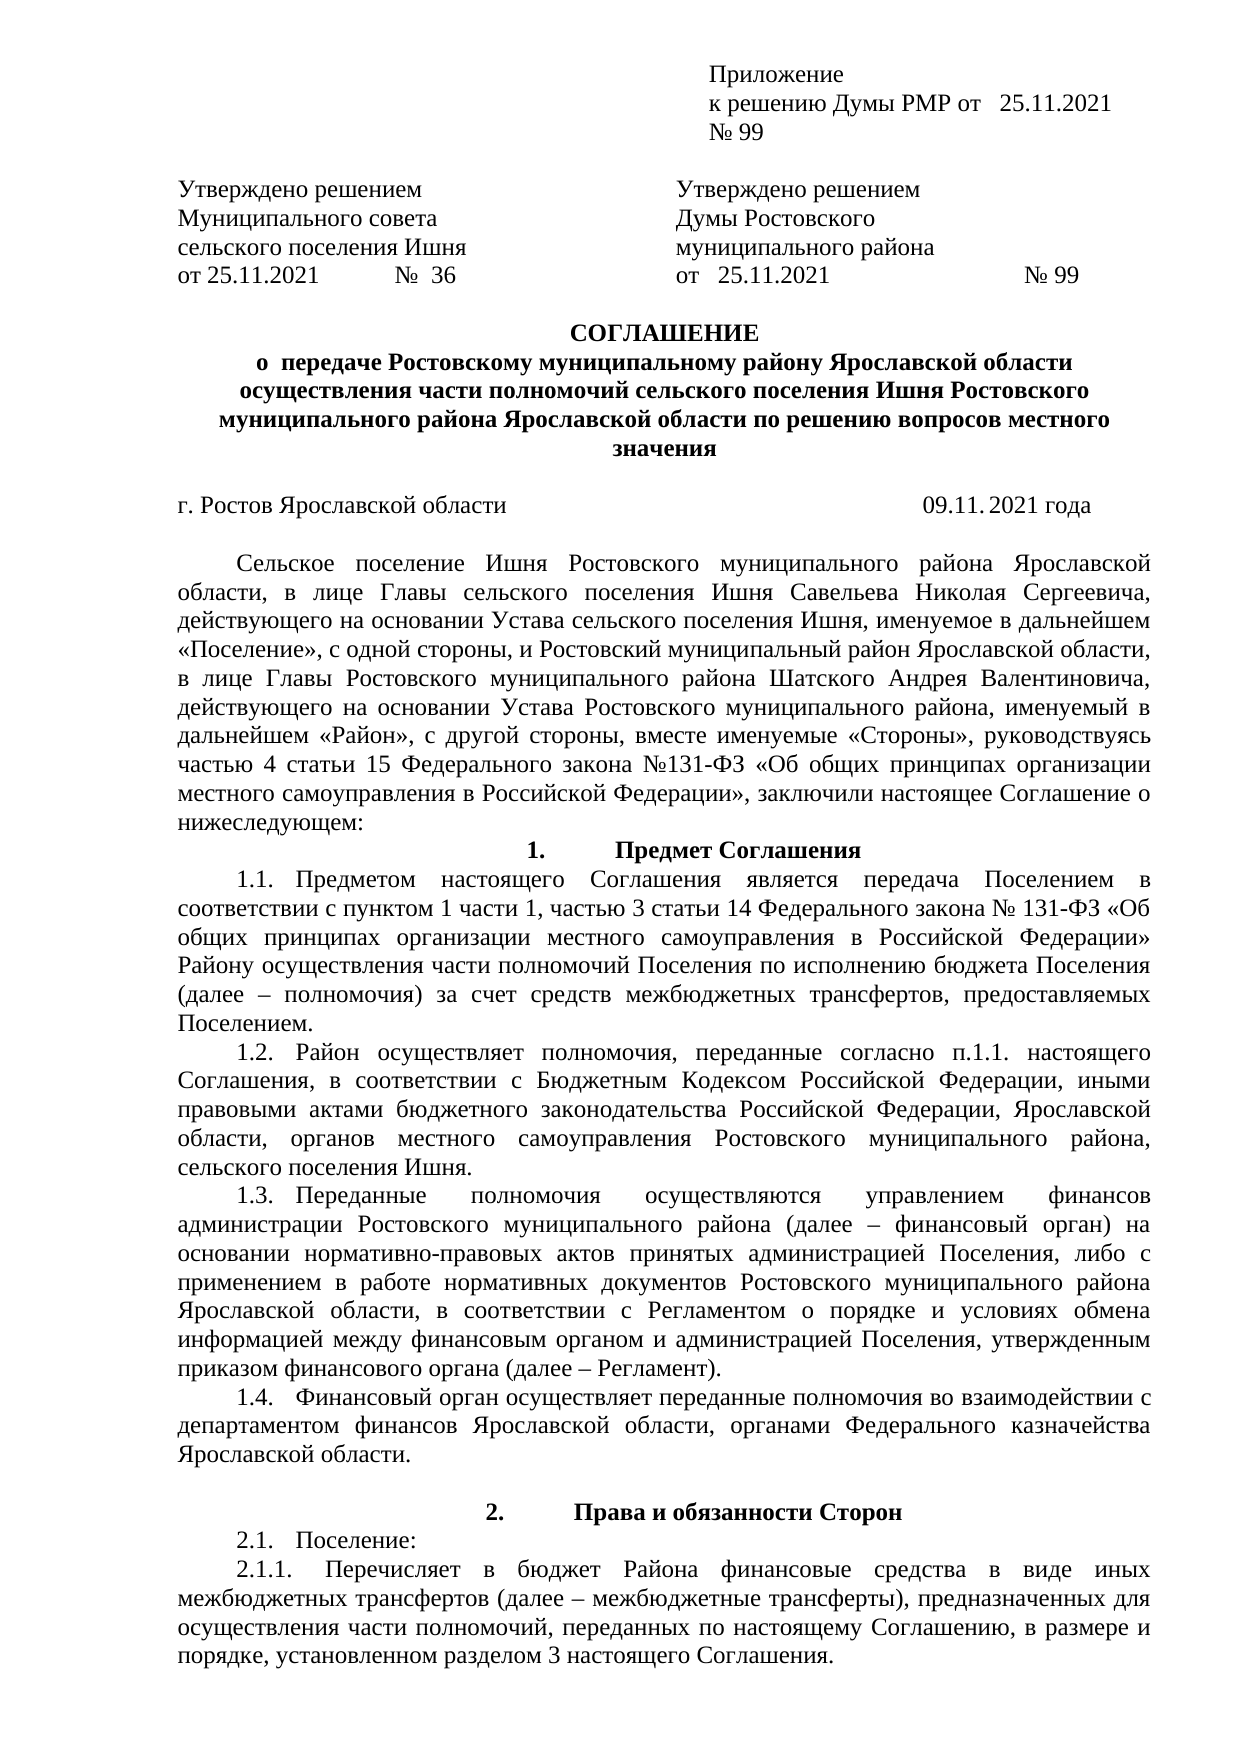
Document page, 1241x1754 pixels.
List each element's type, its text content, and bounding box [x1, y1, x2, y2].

text о передаче Ростовскому муниципальному району Ярославской области осуществления части полномочий сельского поселения Ишня Ростовского муниципального района Ярославской области по решению вопросов местного значения [177, 347, 1152, 462]
list Поселение: [177, 1525, 1152, 1554]
table_header Утверждено решением Думы Ростовского муниципального района от 25.11.2021 № 99 [664, 174, 1163, 289]
text Приложение [709, 59, 1152, 88]
table_header Утверждено решением Муниципального совета сельского поселения Ишня от 25.11.2021 № 36 [166, 174, 664, 289]
text Сельское поселение Ишня Ростовского муниципального района Ярославской области, в лице Главы сельского поселения Ишня Савельева Николая Сергеевича, действующего на основании Устава сельского поселения Ишня, именуемое в дальнейшем «Поселение», с одной стороны, и Ростовский муниципальный район Ярославской области, в лице Главы Ростовского муниципального района Шатского Андрея Валентиновича, действующего на основании Устава Ростовского муниципального района, именуемый в дальнейшем «Район», с другой стороны, вместе именуемые «Стороны», руководствуясь частью 4 статьи 15 Федерального закона №131-ФЗ «Об общих принципах организации местного самоуправления в Российской Федерации», заключили настоящее Соглашение о нижеследующем: [177, 548, 1152, 835]
list Финансовый орган осуществляет переданные полномочия во взаимодействии с департаментом финансов Ярославской области, органами Федерального казначейства Ярославской области. [177, 1382, 1152, 1468]
list Предметом настоящего Соглашения является передача Поселением в соответствии с пунктом 1 части 1, частью 3 статьи 14 Федерального закона № 131-ФЗ «Об общих принципах организации местного самоуправления в Российской Федерации» Району осуществления части полномочий Поселения по исполнению бюджета Поселения (далее – полномочия) за счет средств межбюджетных трансфертов, предоставляемых Поселением. [177, 864, 1152, 1037]
list Переданные полномочия осуществляются управлением финансов администрации Ростовского муниципального района (далее – финансовый орган) на основании нормативно-правовых актов принятых администрацией Поселения, либо с применением в работе нормативных документов Ростовского муниципального района Ярославской области, в соответствии с Регламентом о порядке и условиях обмена информацией между финансовым органом и администрацией Поселения, утвержденным приказом финансового органа (далее – Регламент). [177, 1180, 1152, 1382]
list Предмет Соглашения [177, 835, 1152, 864]
list Права и обязанности Сторон [177, 1497, 1152, 1525]
text к решению Думы РМР от 25.11.2021 № 99 [709, 88, 1152, 145]
text г. Ростов Ярославской области 09.11. 2021 года [177, 490, 1152, 519]
text СОГЛАШЕНИЕ [177, 318, 1152, 347]
list Перечисляет в бюджет Района финансовые средства в виде иных межбюджетных трансфертов (далее – межбюджетные трансферты), предназначенных для осуществления части полномочий, переданных по настоящему Соглашению, в размере и порядке, установленном разделом 3 настоящего Соглашения. [177, 1554, 1152, 1669]
list Район осуществляет полномочия, переданные согласно п.1.1. настоящего Соглашения, в соответствии с Бюджетным Кодексом Российской Федерации, иными правовыми актами бюджетного законодательства Российской Федерации, Ярославской области, органов местного самоуправления Ростовского муниципального района, сельского поселения Ишня. [177, 1037, 1152, 1180]
